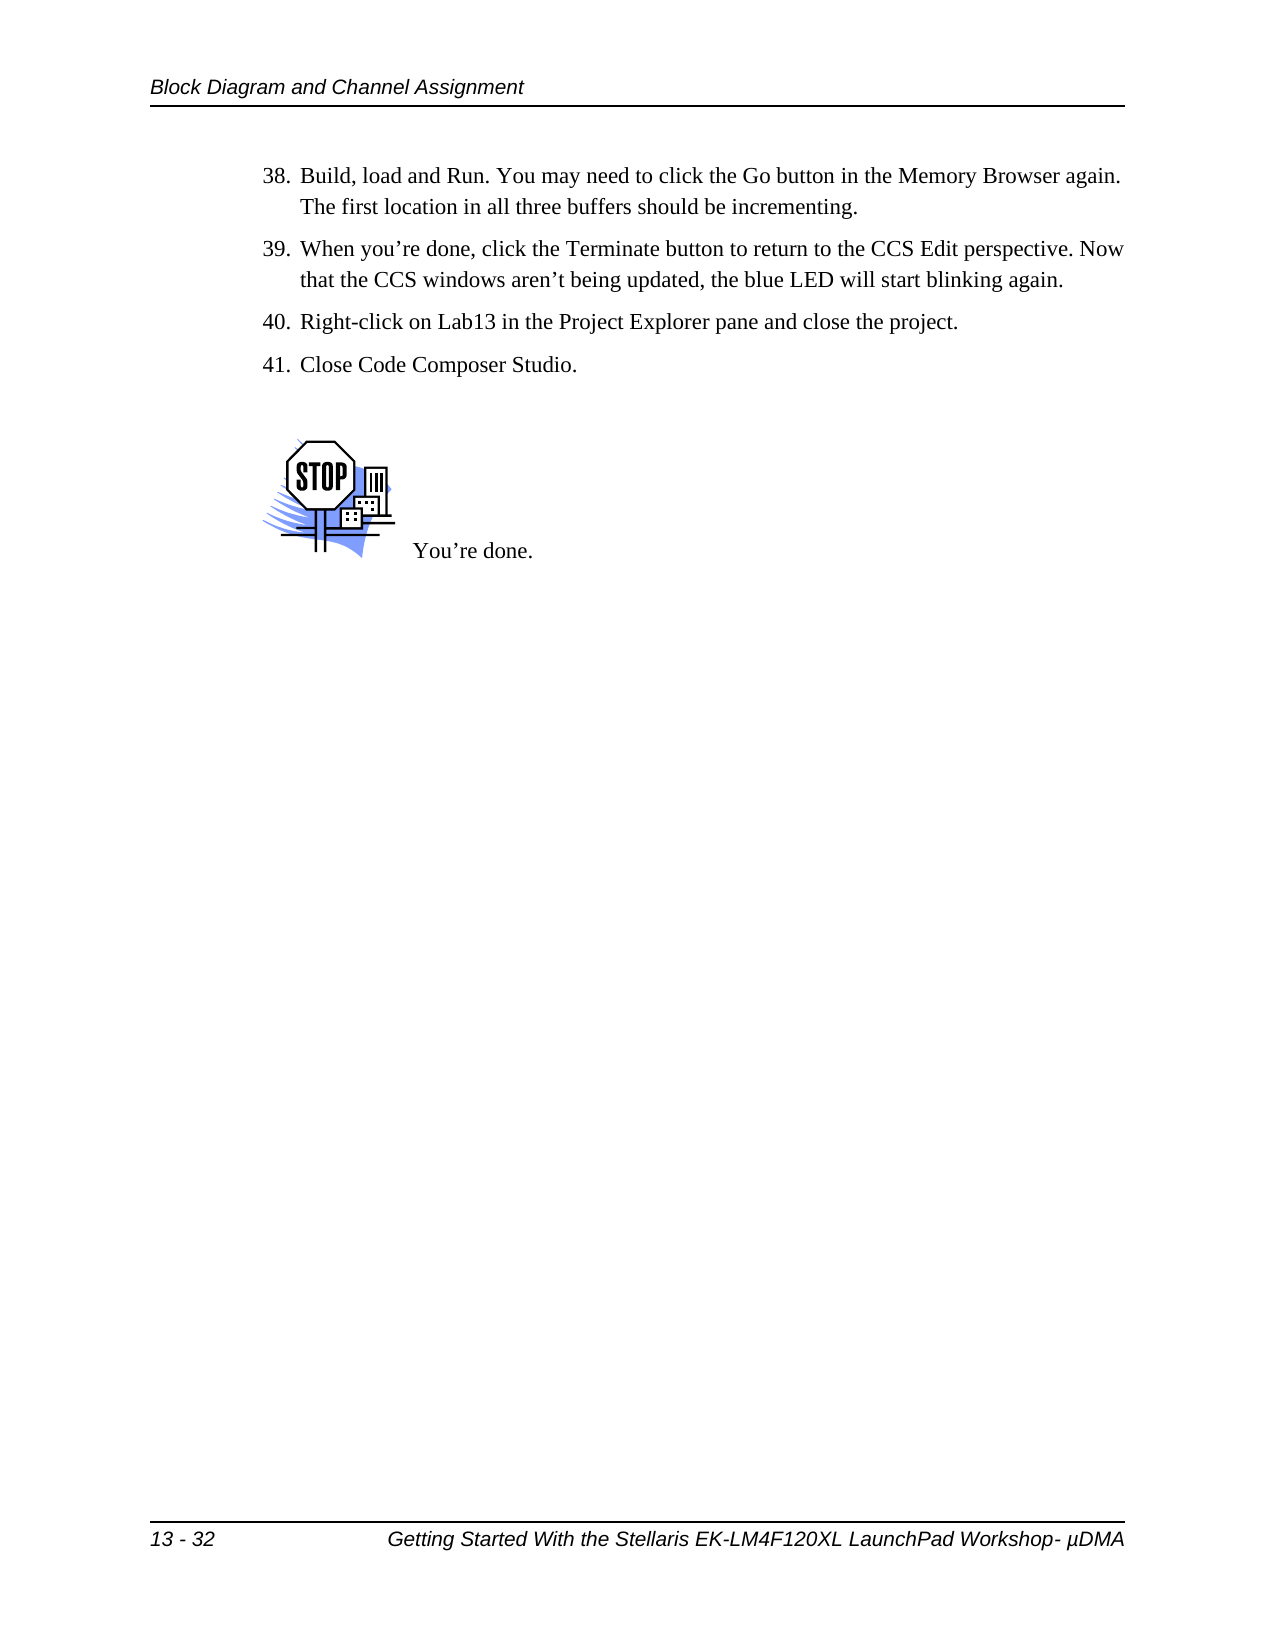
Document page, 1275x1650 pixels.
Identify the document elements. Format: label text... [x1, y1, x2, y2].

text You’re done. [262, 438, 1125, 563]
list Right-click on Lab13 in the Project Explorer pane and close the project. [262, 308, 1125, 335]
list Close Code Composer Studio. [262, 351, 1125, 377]
list Build, load and Run. You may need to click the Go button in the Memory Browser again. The first location in all three buffers should be incrementing. [262, 162, 1125, 219]
list When you’re done, click the Terminate button to return to the CCS Edit perspective. Now that the CCS windows aren’t being updated, the blue LED will start blinking again. [262, 235, 1125, 292]
